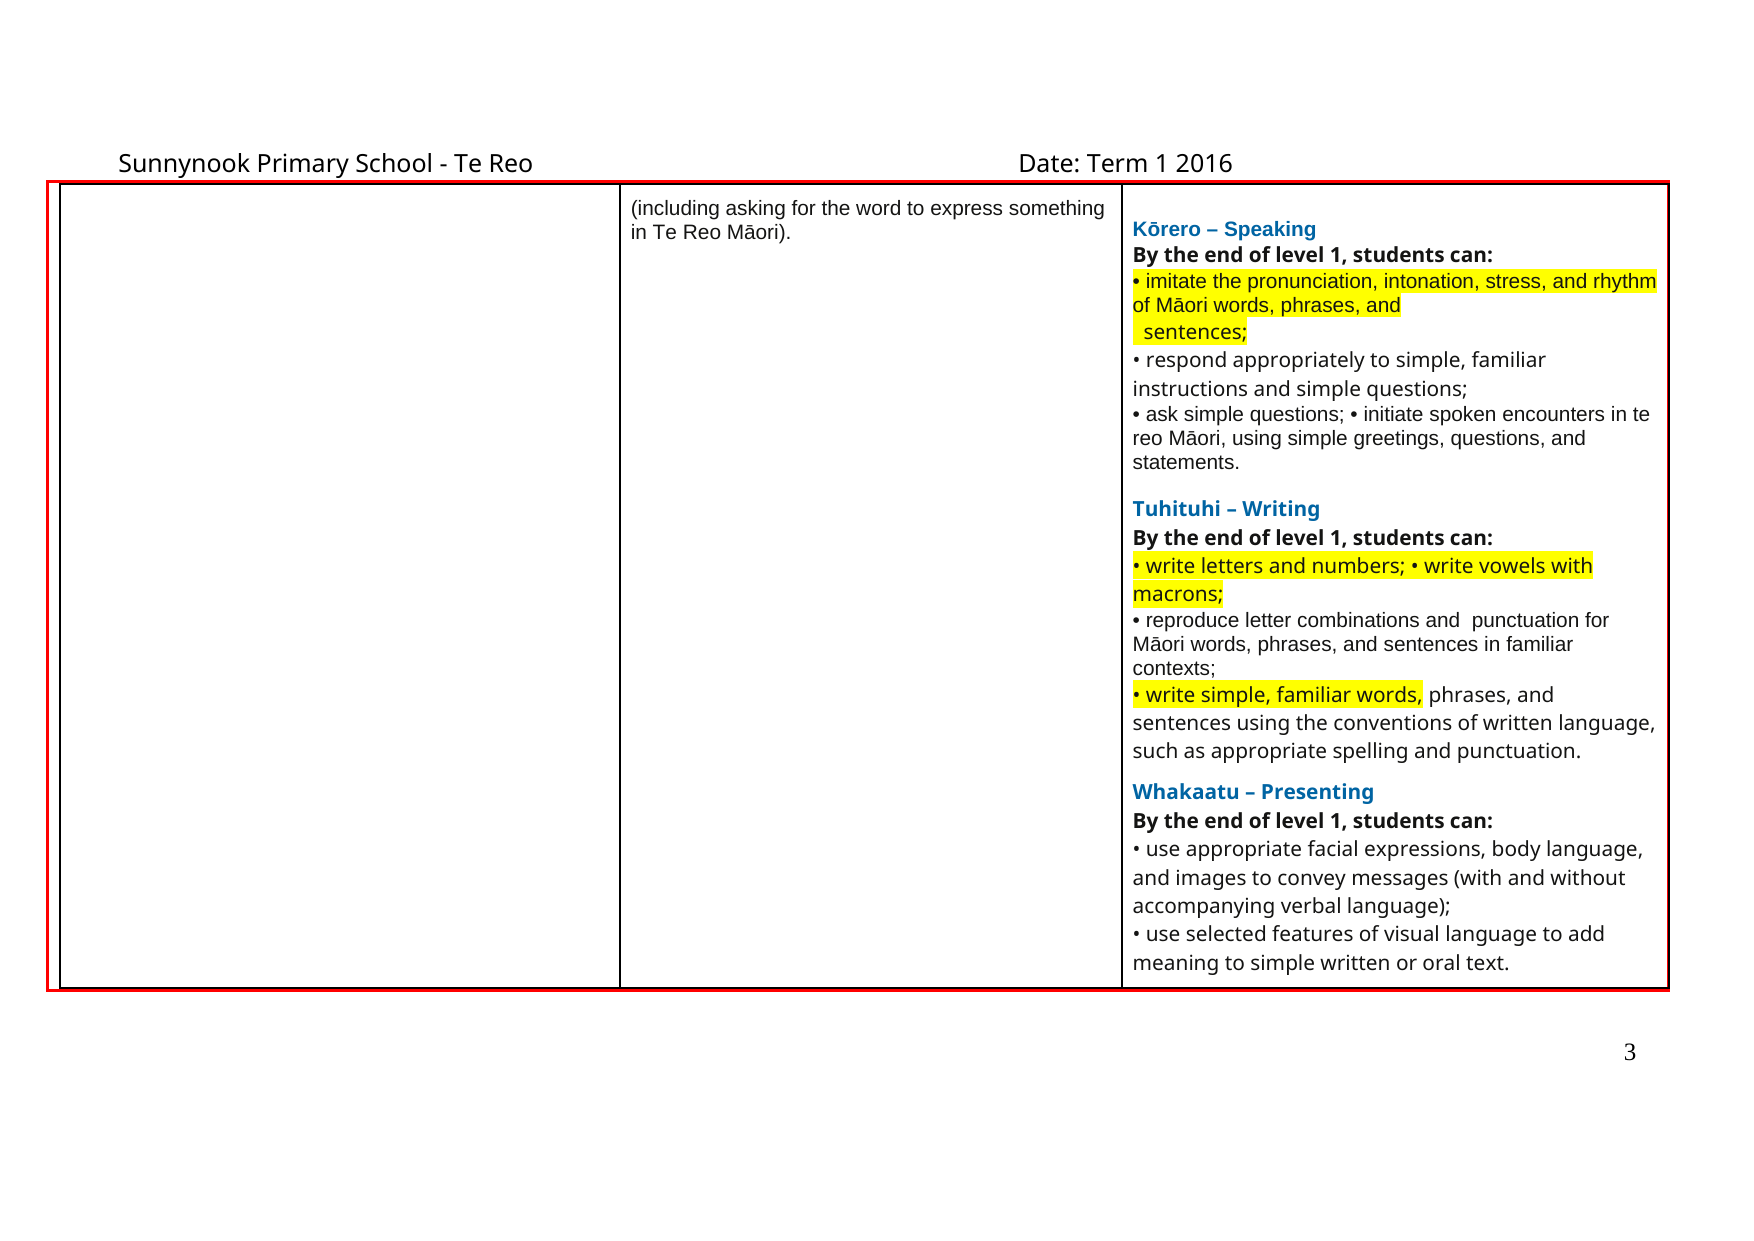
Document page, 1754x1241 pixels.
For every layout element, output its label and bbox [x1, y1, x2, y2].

table_cell [1123, 185, 1667, 987]
table_cell [49, 183, 59, 989]
table_cell [621, 185, 1121, 987]
table_cell [61, 185, 619, 987]
